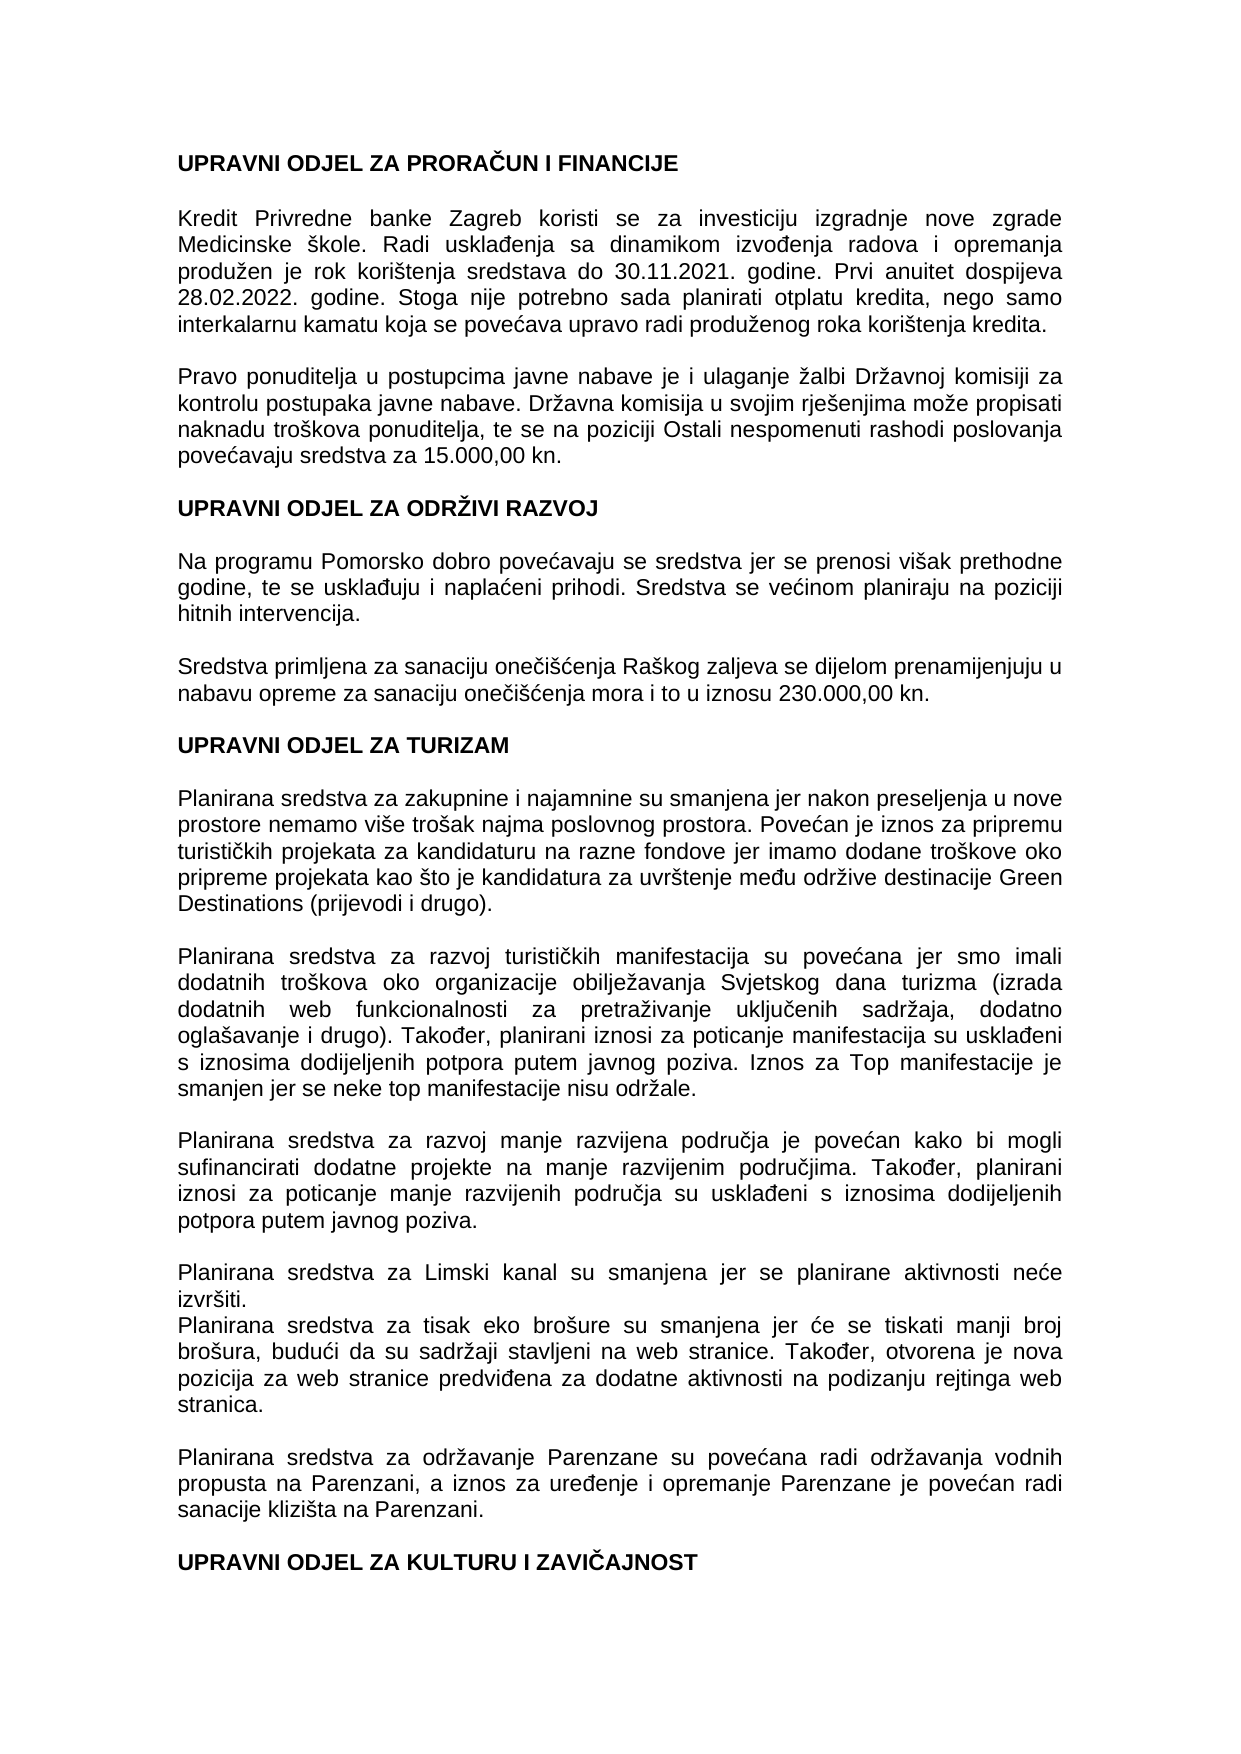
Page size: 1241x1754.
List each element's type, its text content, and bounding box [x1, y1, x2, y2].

text Sredstva primljena za sanaciju onečišćenja Raškog zaljeva se dijelom prenamijenjuju u nabavu opreme za sanaciju onečišćenja mora i to u iznosu 230.000,00 kn. [177, 653, 1063, 706]
text UPRAVNI ODJEL ZA KULTURU I ZAVIČAJNOST [177, 1549, 1063, 1576]
text Planirana sredstva za razvoj turističkih manifestacija su povećana jer smo imali dodatnih troškova oko organizacije obilježavanja Svjetskog dana turizma (izrada dodatnih web funkcionalnosti za pretraživanje uključenih sadržaja, dodatno oglašavanje i drugo). Također, planirani iznosi za poticanje manifestacija su usklađeni s iznosima dodijeljenih potpora putem javnog poziva. Iznos za Top manifestacije je smanjen jer se neke top manifestacije nisu održale. [177, 943, 1063, 1101]
text Planirana sredstva za zakupnine i najamnine su smanjena jer nakon preseljenja u nove prostore nemamo više trošak najma poslovnog prostora. Povećan je iznos za pripremu turističkih projekata za kandidaturu na razne fondove jer imamo dodane troškove oko pripreme projekata kao što je kandidatura za uvrštenje među održive destinacije Green Destinations (prijevodi i drugo). [177, 785, 1063, 917]
text Planirana sredstva za Limski kanal su smanjena jer se planirane aktivnosti neće izvršiti. [177, 1259, 1063, 1312]
text UPRAVNI ODJEL ZA ODRŽIVI RAZVOJ [177, 495, 1063, 521]
text Planirana sredstva za održavanje Parenzane su povećana radi održavanja vodnih propusta na Parenzani, a iznos za uređenje i opremanje Parenzane je povećan radi sanacije klizišta na Parenzani. [177, 1444, 1063, 1523]
text UPRAVNI ODJEL ZA TURIZAM [177, 732, 1063, 758]
text UPRAVNI ODJEL ZA PRORAČUN I FINANCIJE [177, 150, 1063, 176]
text Planirana sredstva za razvoj manje razvijena područja je povećan kako bi mogli sufinancirati dodatne projekte na manje razvijenim područjima. Također, planirani iznosi za poticanje manje razvijenih područja su usklađeni s iznosima dodijeljenih potpora putem javnog poziva. [177, 1127, 1063, 1233]
text Planirana sredstva za tisak eko brošure su smanjena jer će se tiskati manji broj brošura, budući da su sadržaji stavljeni na web stranice. Također, otvorena je nova pozicija za web stranice predviđena za dodatne aktivnosti na podizanju rejtinga web stranica. [177, 1312, 1063, 1417]
text Na programu Pomorsko dobro povećavaju se sredstva jer se prenosi višak prethodne godine, te se usklađuju i naplaćeni prihodi. Sredstva se većinom planiraju na poziciji hitnih intervencija. [177, 548, 1063, 627]
text Kredit Privredne banke Zagreb koristi se za investiciju izgradnje nove zgrade Medicinske škole. Radi usklađenja sa dinamikom izvođenja radova i opremanja produžen je rok korištenja sredstava do 30.11.2021. godine. Prvi anuitet dospijeva 28.02.2022. godine. Stoga nije potrebno sada planirati otplatu kredita, nego samo interkalarnu kamatu koja se povećava upravo radi produženog roka korištenja kredita. [177, 205, 1063, 337]
text Pravo ponuditelja u postupcima javne nabave je i ulaganje žalbi Državnoj komisiji za kontrolu postupaka javne nabave. Državna komisija u svojim rješenjima može propisati naknadu troškova ponuditelja, te se na poziciji Ostali nespomenuti rashodi poslovanja povećavaju sredstva za 15.000,00 kn. [177, 363, 1063, 469]
